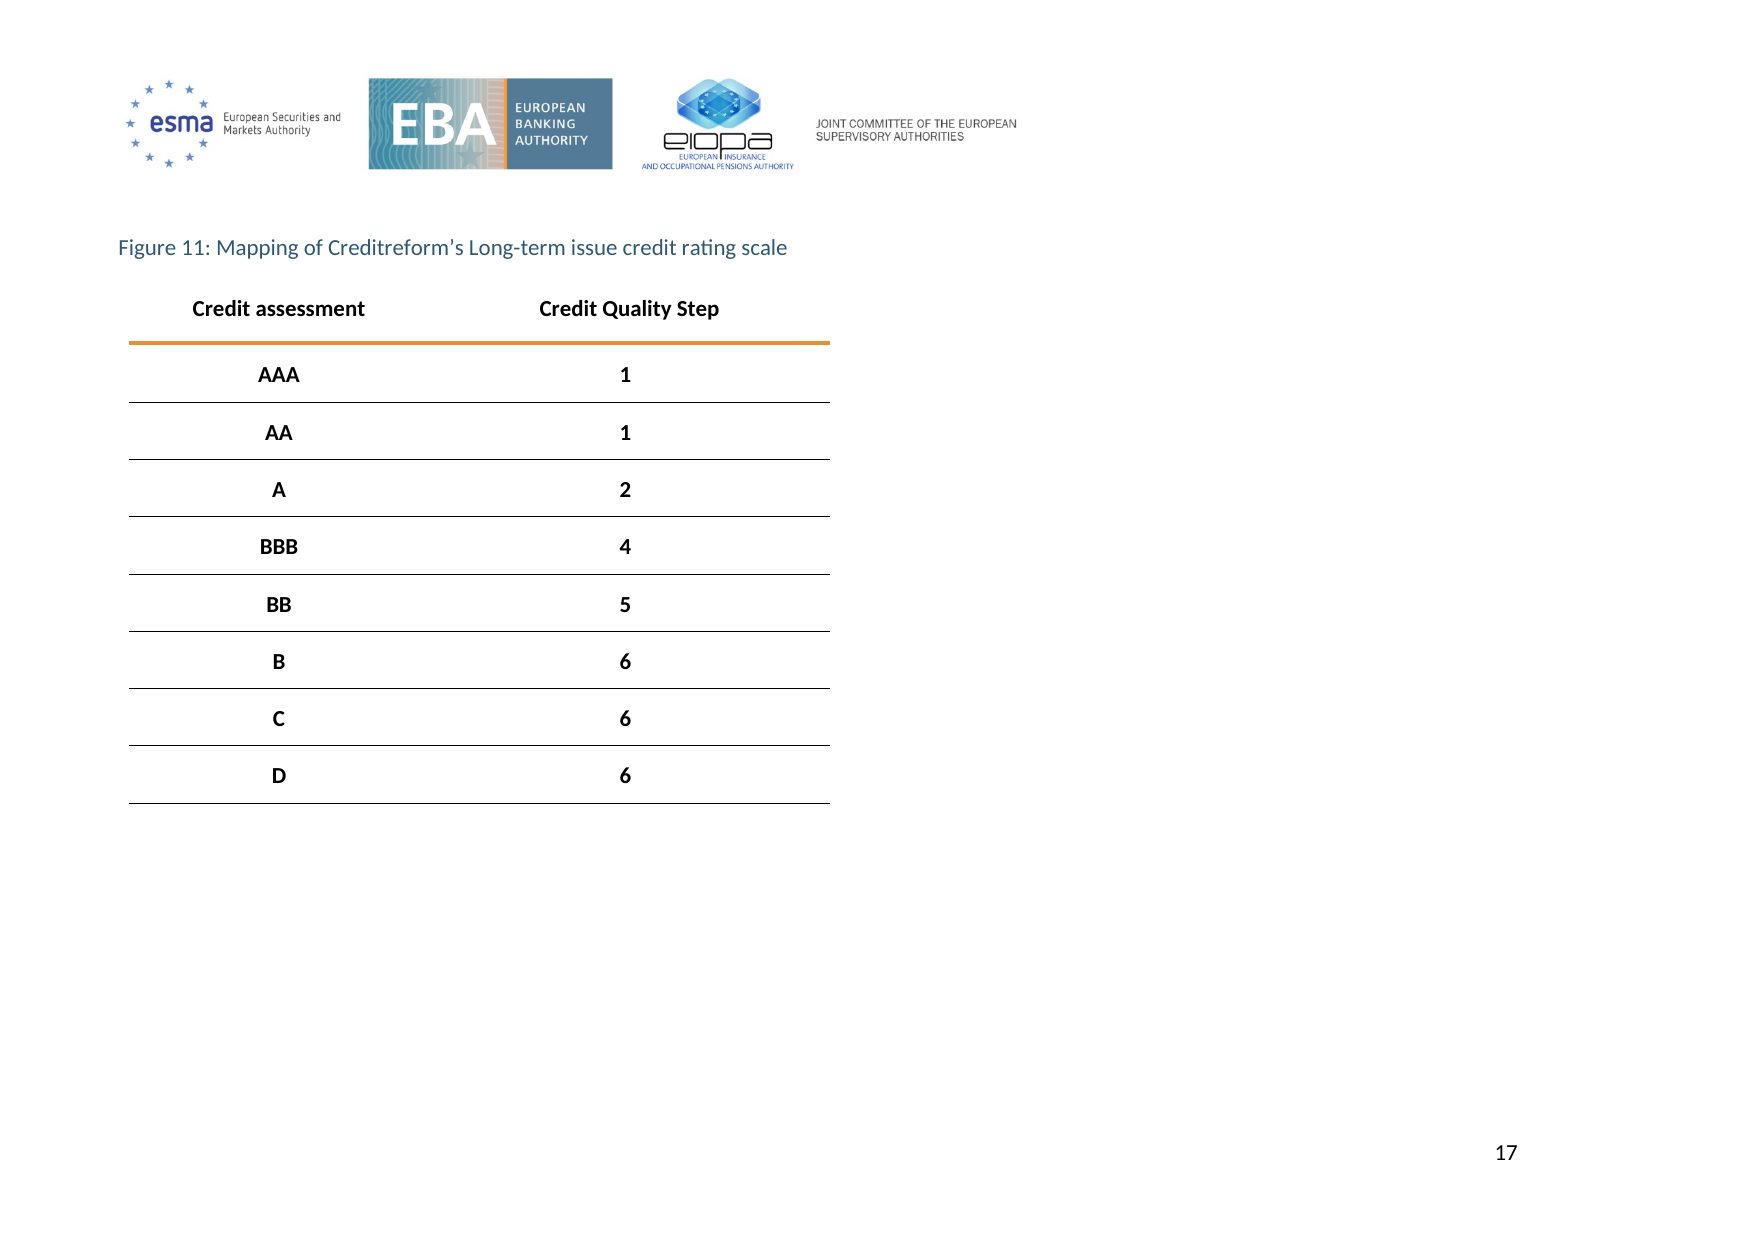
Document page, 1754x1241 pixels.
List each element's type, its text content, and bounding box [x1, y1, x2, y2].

table_cell 6 [428, 689, 830, 745]
table_cell 1 [428, 345, 830, 402]
table_cell AAA [129, 345, 428, 402]
table_cell 5 [428, 575, 830, 631]
table_cell B [129, 632, 428, 688]
table_cell 4 [428, 517, 830, 573]
title Figure 11: Mapping of Creditreform’s Long-term issue credit rating scale [118, 233, 1518, 261]
table_cell 6 [428, 746, 830, 803]
table_cell AA [129, 403, 428, 459]
table_cell 1 [428, 403, 830, 459]
table_cell A [129, 460, 428, 516]
picture [118, 73, 1029, 174]
table_header Credit Quality Step [428, 274, 830, 341]
table_cell 6 [428, 632, 830, 688]
table_cell BBB [129, 517, 428, 573]
table_cell 2 [428, 460, 830, 516]
table_cell C [129, 689, 428, 745]
table_header Credit assessment [129, 274, 428, 341]
table_cell D [129, 746, 428, 803]
table_cell BB [129, 575, 428, 631]
